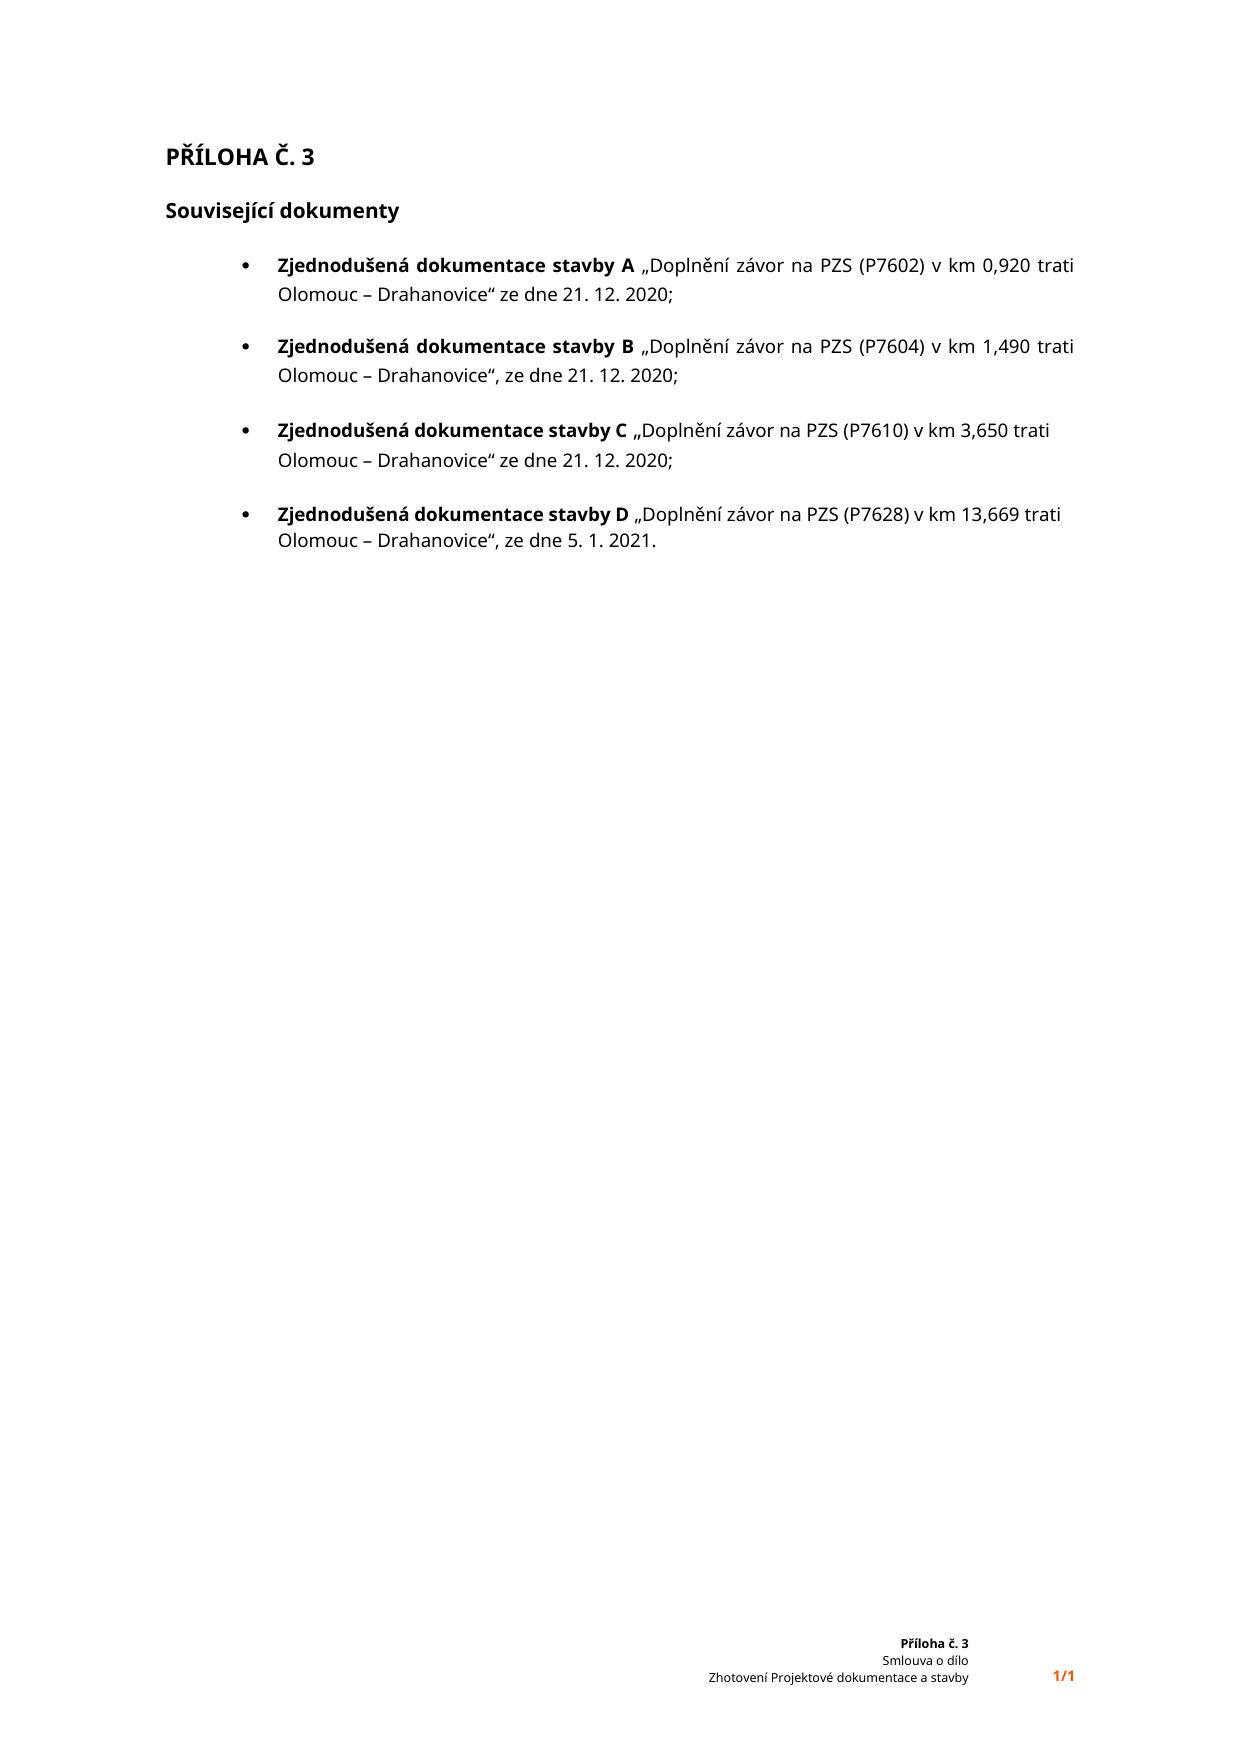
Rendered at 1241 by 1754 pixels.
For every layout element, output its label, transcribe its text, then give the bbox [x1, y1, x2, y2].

list Zjednodušená dokumentace stavby B „Doplnění závor na PZS (P7604) v km 1,490 trati Olomouc – Drahanovice“, ze dne 21. 12. 2020; [242, 334, 1075, 387]
list Zjednodušená dokumentace stavby A „Doplnění závor na PZS (P7602) v km 0,920 trati Olomouc – Drahanovice“ ze dne 21. 12. 2020; [242, 253, 1075, 306]
text Související dokumenty [165, 197, 1075, 225]
list Zjednodušená dokumentace stavby C „Doplnění závor na PZS (P7610) v km 3,650 trati Olomouc – Drahanovice“ ze dne 21. 12. 2020; [242, 415, 1075, 473]
text Příloha č. 3 [165, 141, 1075, 173]
list Zjednodušená dokumentace stavby D „Doplnění závor na PZS (P7628) v km 13,669 trati Olomouc – Drahanovice“, ze dne 5. 1. 2021. [242, 501, 1075, 552]
